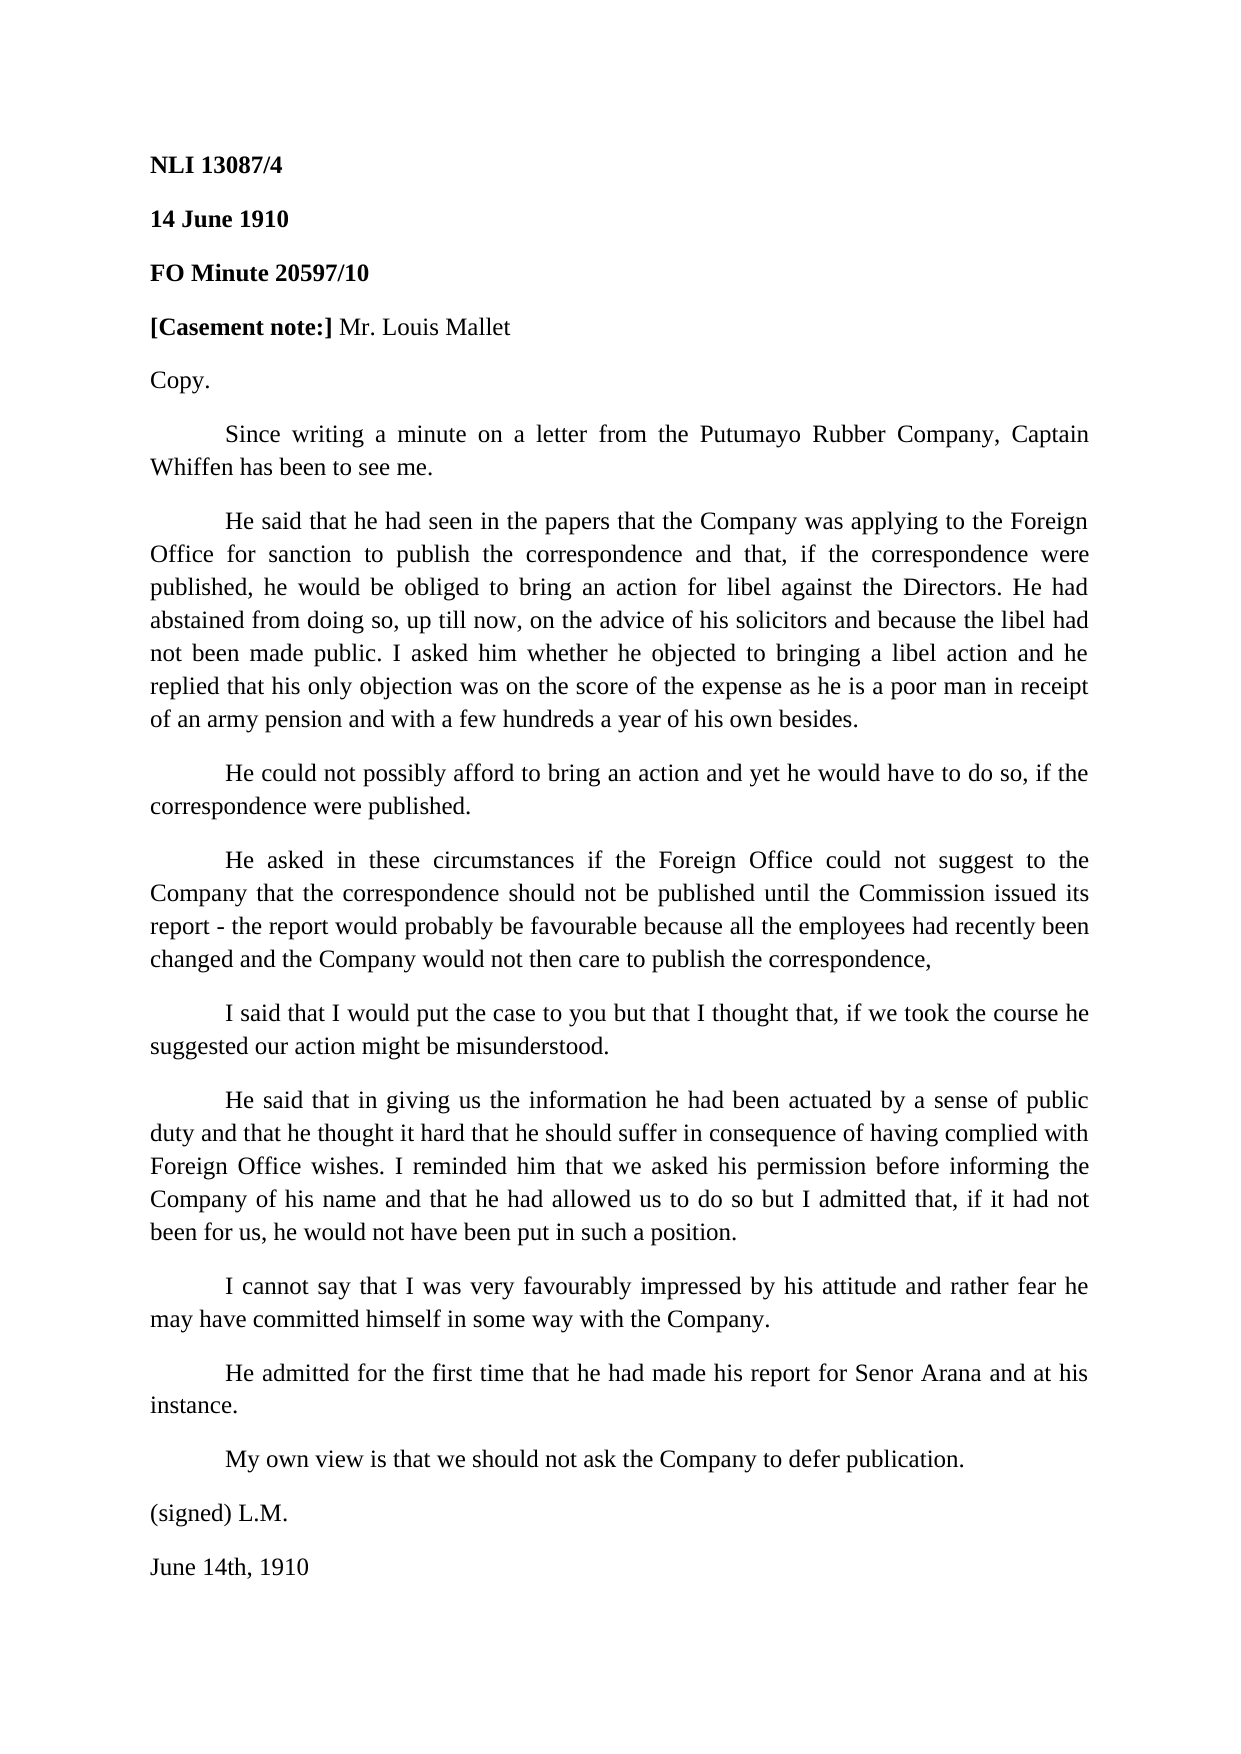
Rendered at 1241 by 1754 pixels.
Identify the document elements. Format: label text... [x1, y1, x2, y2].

text My own view is that we should not ask the Company to defer publication. [150, 1444, 1090, 1473]
text [Casement note:] Mr. Louis Mallet [150, 312, 1090, 340]
text FO Minute 20597/10 [150, 258, 1090, 286]
text Since writing a minute on a letter from the Putumayo Rubber Company, Captain Whiffen has been to see me. [150, 419, 1090, 481]
text (signed) L.M. [150, 1498, 1090, 1527]
text He admitted for the first time that he had made his report for Senor Arana and at his instance. [150, 1358, 1090, 1419]
text He said that he had seen in the papers that the Company was applying to the Foreign Office for sanction to publish the correspondence and that, if the correspondence were published, he would be obliged to bring an action for libel against the Directors. He had abstained from doing so, up till now, on the advice of his solicitors and because the libel had not been made public. I asked him whether he objected to bringing a libel action and he replied that his only objection was on the score of the expense as he is a poor man in receipt of an army pension and with a few hundreds a year of his own besides. [150, 506, 1090, 733]
text He asked in these circumstances if the Foreign Office could not suggest to the Company that the correspondence should not be published until the Commission issued its report - the report would probably be favourable because all the employees had recently been changed and the Company would not then care to publish the correspondence, [150, 845, 1090, 973]
text He said that in giving us the information he had been actuated by a sense of public duty and that he thought it hard that he should suffer in consequence of having complied with Foreign Office wishes. I reminded him that we asked his permission before informing the Company of his name and that he had allowed us to do so but I admitted that, if it had not been for us, he would not have been put in such a position. [150, 1085, 1090, 1246]
text NLI 13087/4 [150, 150, 1090, 179]
text Copy. [150, 365, 1090, 394]
text I cannot say that I was very favourably impressed by his attitude and rather fear he may have committed himself in some way with the Company. [150, 1271, 1090, 1332]
text I said that I would put the case to you but that I thought that, if we took the course he suggested our action might be misunderstood. [150, 998, 1090, 1060]
text 14 June 1910 [150, 204, 1090, 233]
text June 14th, 1910 [150, 1552, 1090, 1581]
text He could not possibly afford to bring an action and yet he would have to do so, if the correspondence were published. [150, 758, 1090, 820]
